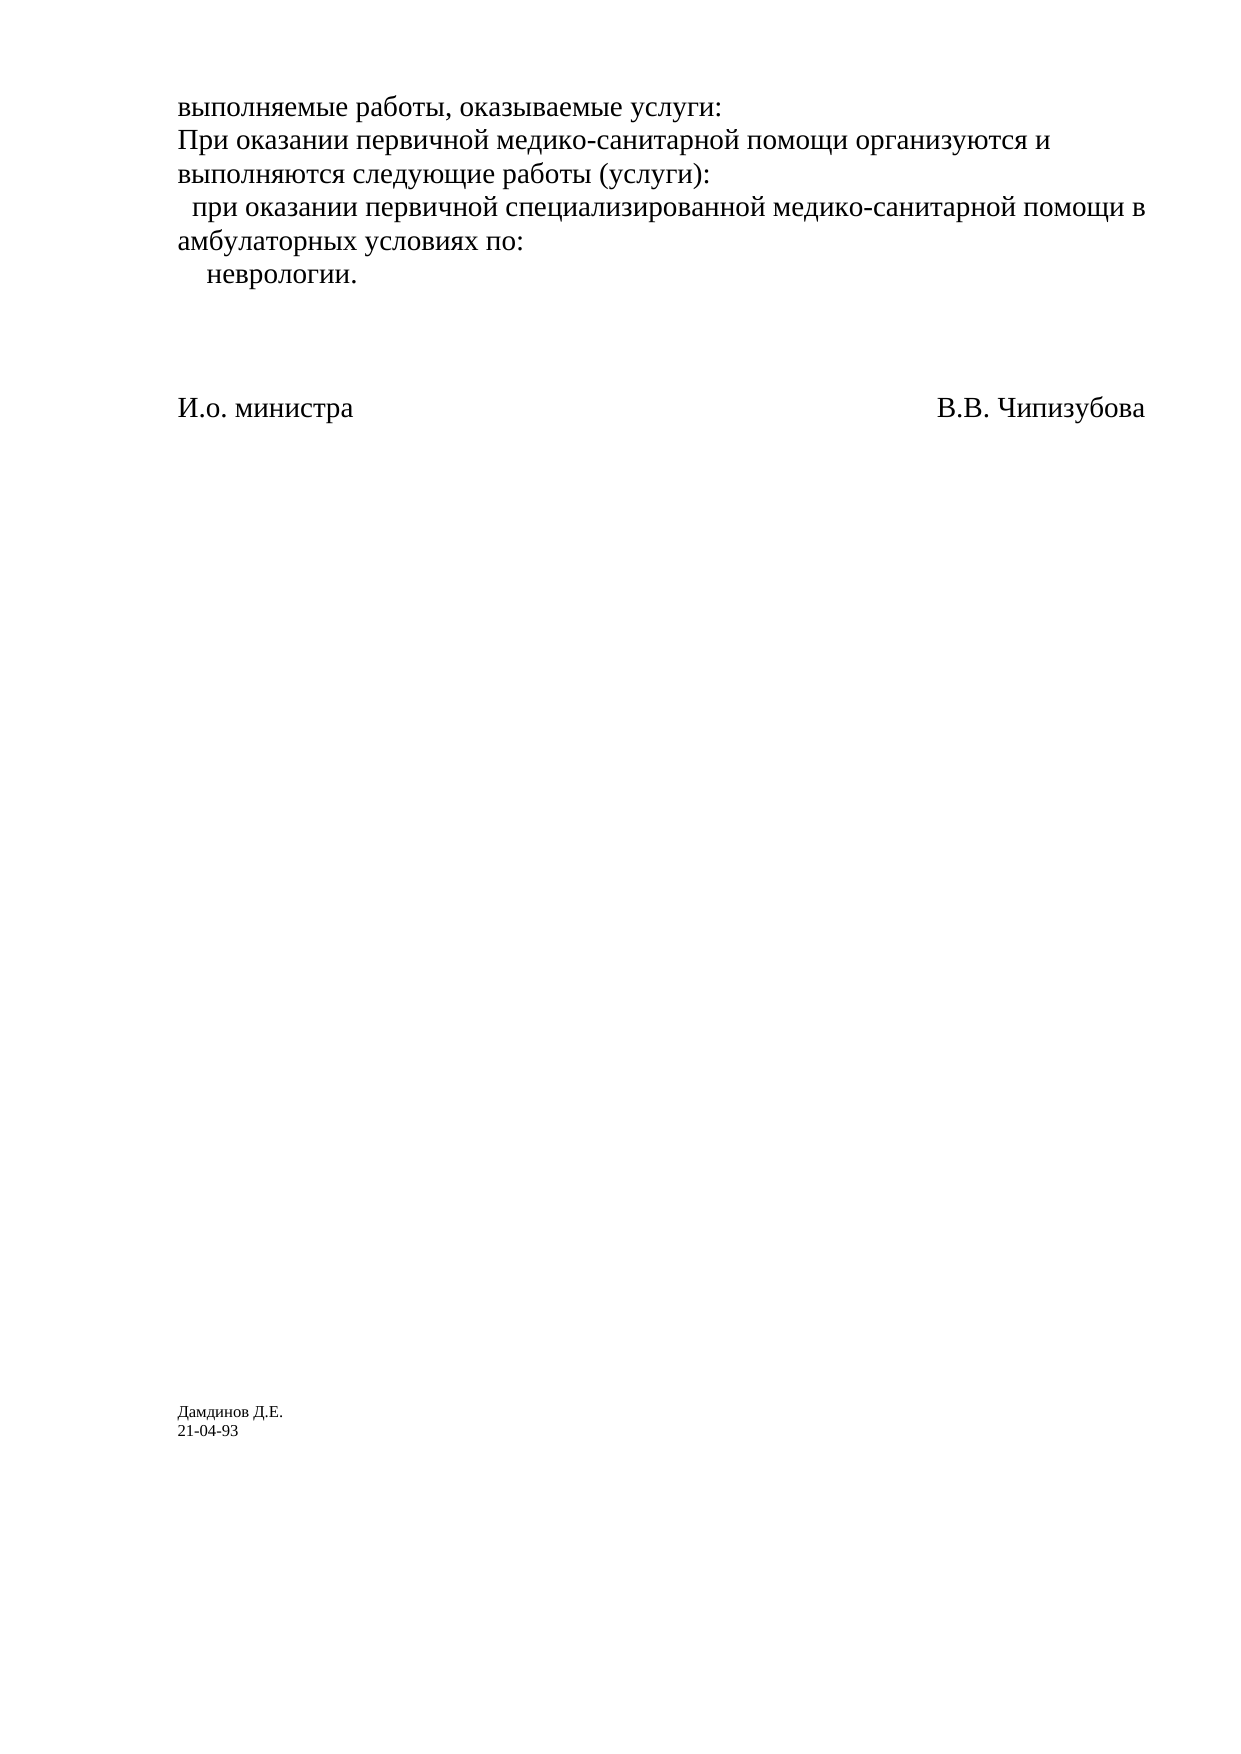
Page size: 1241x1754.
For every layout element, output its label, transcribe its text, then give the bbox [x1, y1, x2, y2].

text выполняемые работы, оказываемые услуги: [177, 89, 1152, 122]
text при оказании первичной специализированной медико-санитарной помощи в амбулаторных условиях по: [177, 189, 1152, 256]
text 21-04-93 [177, 1421, 1152, 1440]
text неврологии. [177, 256, 1152, 290]
text И.о. министра В.В. Чипизубова [177, 391, 1152, 424]
text Дамдинов Д.Е. [177, 1402, 1152, 1421]
text При оказании первичной медико-санитарной помощи организуются и выполняются следующие работы (услуги): [177, 122, 1152, 189]
